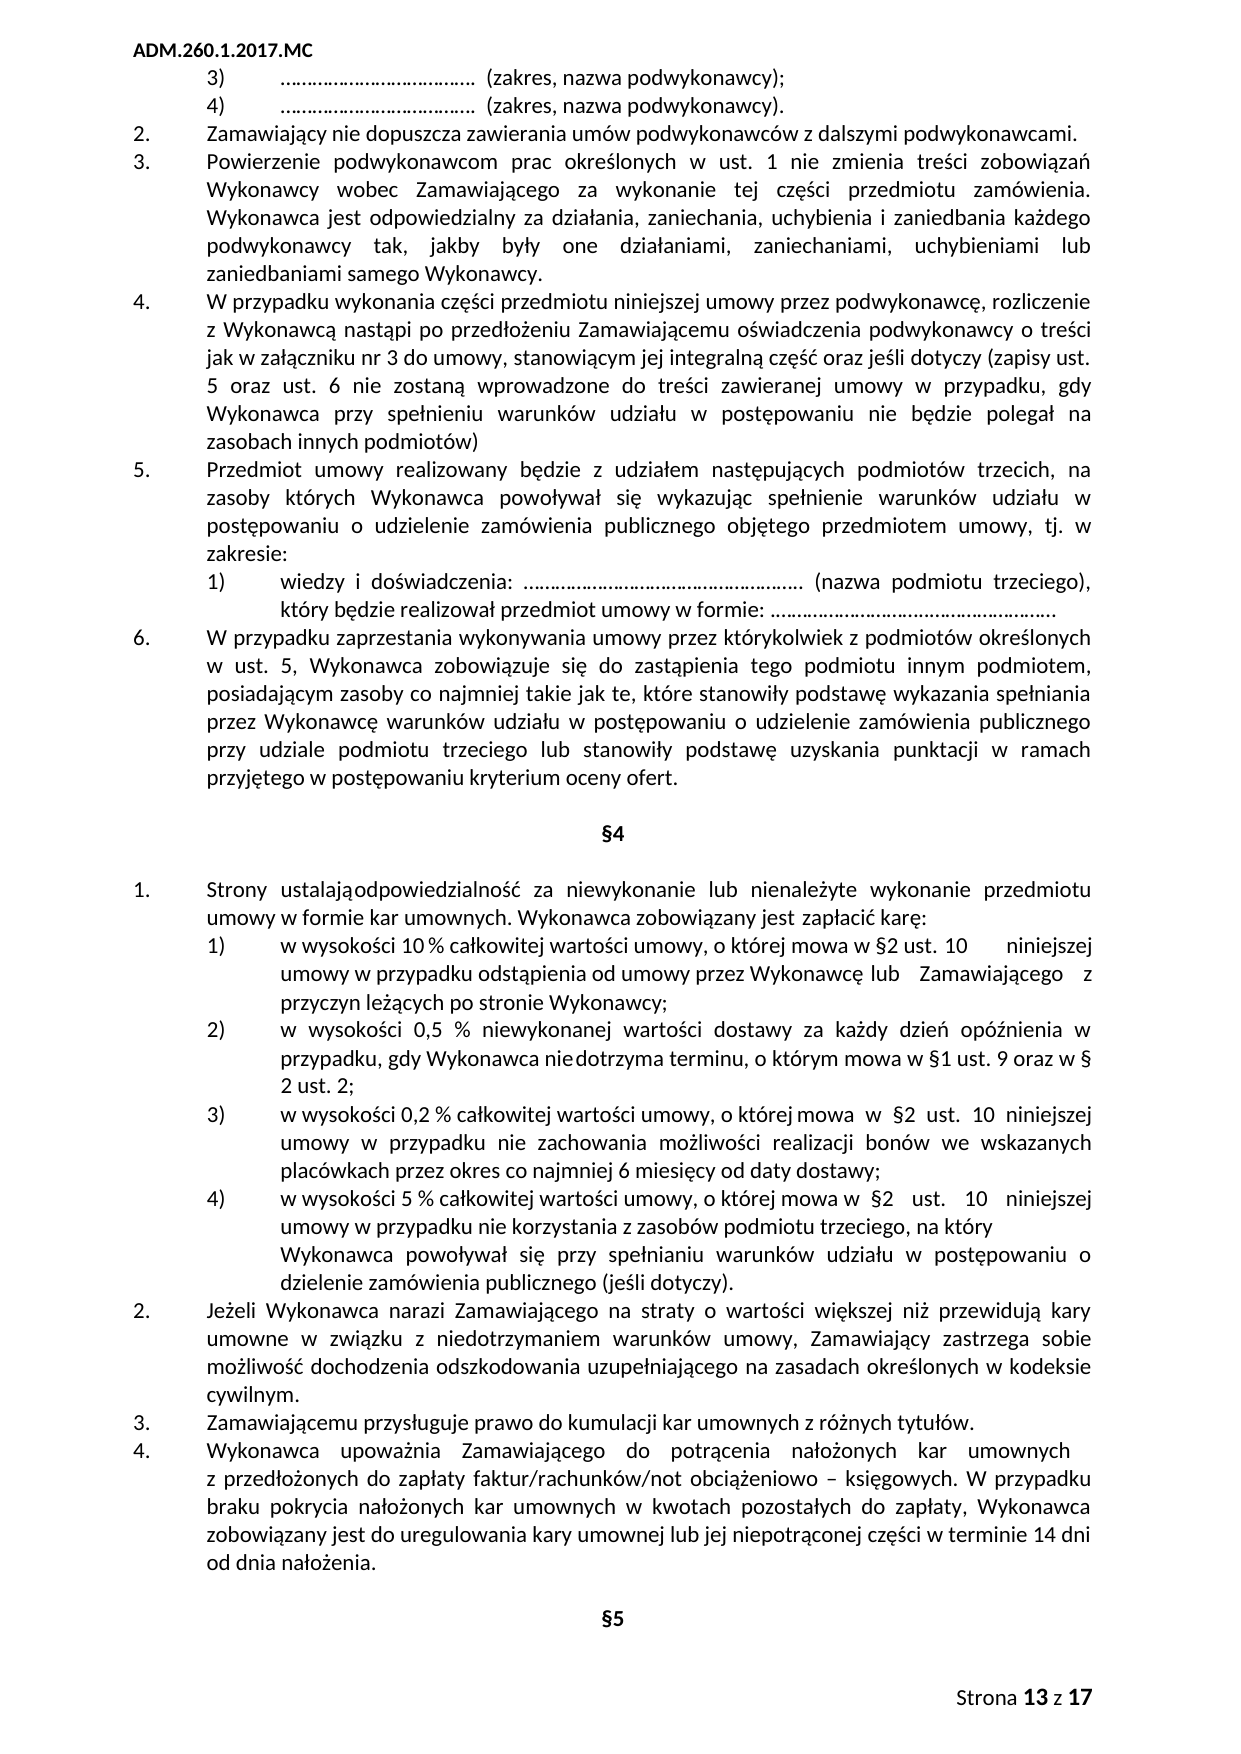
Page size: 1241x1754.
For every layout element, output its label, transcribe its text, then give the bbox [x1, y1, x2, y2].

text §4 [133, 819, 1092, 847]
text 1) wiedzy i doświadczenia: …………………………………………….. (nazwa podmiotu trzeciego), który będzie realizował przedmiot umowy w formie: .………………………..…………………… [207, 567, 1092, 623]
text 2. Zamawiający nie dopuszcza zawierania umów podwykonawców z dalszymi podwykonawcami. [133, 119, 1092, 147]
text §5 [133, 1604, 1092, 1632]
text 3. Powierzenie podwykonawcom prac określonych w ust. 1 nie zmienia treści zobowiązań Wykonawcy wobec Zamawiającego za wykonanie tej części przedmiotu zamówienia. Wykonawca jest odpowiedzialny za działania, zaniechania, uchybienia i zaniedbania każdego podwykonawcy tak, jakby były one działaniami, zaniechaniami, uchybieniami lub zaniedbaniami samego Wykonawcy. [133, 147, 1092, 287]
text 2. Jeżeli Wykonawca narazi Zamawiającego na straty o wartości większej niż przewidują kary umowne w związku z niedotrzymaniem warunków umowy, Zamawiający zastrzega sobie możliwość dochodzenia odszkodowania uzupełniającego na zasadach określonych w kodeksie cywilnym. [133, 1296, 1092, 1408]
text 6. W przypadku zaprzestania wykonywania umowy przez którykolwiek z podmiotów określonych w ust. 5, Wykonawca zobowiązuje się do zastąpienia tego podmiotu innym podmiotem, posiadającym zasoby co najmniej takie jak te, które stanowiły podstawę wykazania spełniania przez Wykonawcę warunków udziału w postępowaniu o udzielenie zamówienia publicznego przy udziale podmiotu trzeciego lub stanowiły podstawę uzyskania punktacji w ramach przyjętego w postępowaniu kryterium oceny ofert. [133, 623, 1092, 791]
text 3) ………………………………. (zakres, nazwa podwykonawcy); [133, 63, 1092, 91]
text 4) w wysokości 5 % całkowitej wartości umowy, o której mowa w §2 ust. 10 niniejszej umowy w przypadku nie korzystania z zasobów podmiotu trzeciego, na który Wykonawca powoływał się przy spełnianiu warunków udziału w postępowaniu o dzielenie zamówienia publicznego (jeśli dotyczy). [207, 1184, 1092, 1296]
text 1) w wysokości 10 % całkowitej wartości umowy, o której mowa w §2 ust. 10 niniejszej umowy w przypadku odstąpienia od umowy przez Wykonawcę lub Zamawiającego z przyczyn leżących po stronie Wykonawcy; [207, 932, 1092, 1016]
text 1. Strony ustalają odpowiedzialność za niewykonanie lub nienależyte wykonanie przedmiotu umowy w formie kar umownych. Wykonawca zobowiązany jest zapłacić karę: [133, 876, 1092, 932]
text 2) w wysokości 0,5 % niewykonanej wartości dostawy za każdy dzień opóźnienia w przypadku, gdy Wykonawca nie dotrzyma terminu, o którym mowa w §1 ust. 9 oraz w § 2 ust. 2; [207, 1016, 1092, 1100]
text 3) w wysokości 0,2 % całkowitej wartości umowy, o której mowa w §2 ust. 10 niniejszej umowy w przypadku nie zachowania możliwości realizacji bonów we wskazanych placówkach przez okres co najmniej 6 miesięcy od daty dostawy; [207, 1100, 1092, 1184]
text 3. Zamawiającemu przysługuje prawo do kumulacji kar umownych z różnych tytułów. [133, 1408, 1092, 1436]
text 4. Wykonawca upoważnia Zamawiającego do potrącenia nałożonych kar umownych z przedłożonych do zapłaty faktur/rachunków/not obciążeniowo – księgowych. W przypadku braku pokrycia nałożonych kar umownych w kwotach pozostałych do zapłaty, Wykonawca zobowiązany jest do uregulowania kary umownej lub jej niepotrąconej części w terminie 14 dni od dnia nałożenia. [133, 1436, 1092, 1576]
text 4) ………………………………. (zakres, nazwa podwykonawcy). [133, 91, 1092, 119]
text 5. Przedmiot umowy realizowany będzie z udziałem następujących podmiotów trzecich, na zasoby których Wykonawca powoływał się wykazując spełnienie warunków udziału w postępowaniu o udzielenie zamówienia publicznego objętego przedmiotem umowy, tj. w zakresie: [133, 455, 1092, 567]
text 4. W przypadku wykonania części przedmiotu niniejszej umowy przez podwykonawcę, rozliczenie z Wykonawcą nastąpi po przedłożeniu Zamawiającemu oświadczenia podwykonawcy o treści jak w załączniku nr 3 do umowy, stanowiącym jej integralną część oraz jeśli dotyczy (zapisy ust. 5 oraz ust. 6 nie zostaną wprowadzone do treści zawieranej umowy w przypadku, gdy Wykonawca przy spełnieniu warunków udziału w postępowaniu nie będzie polegał na zasobach innych podmiotów) [133, 287, 1092, 455]
